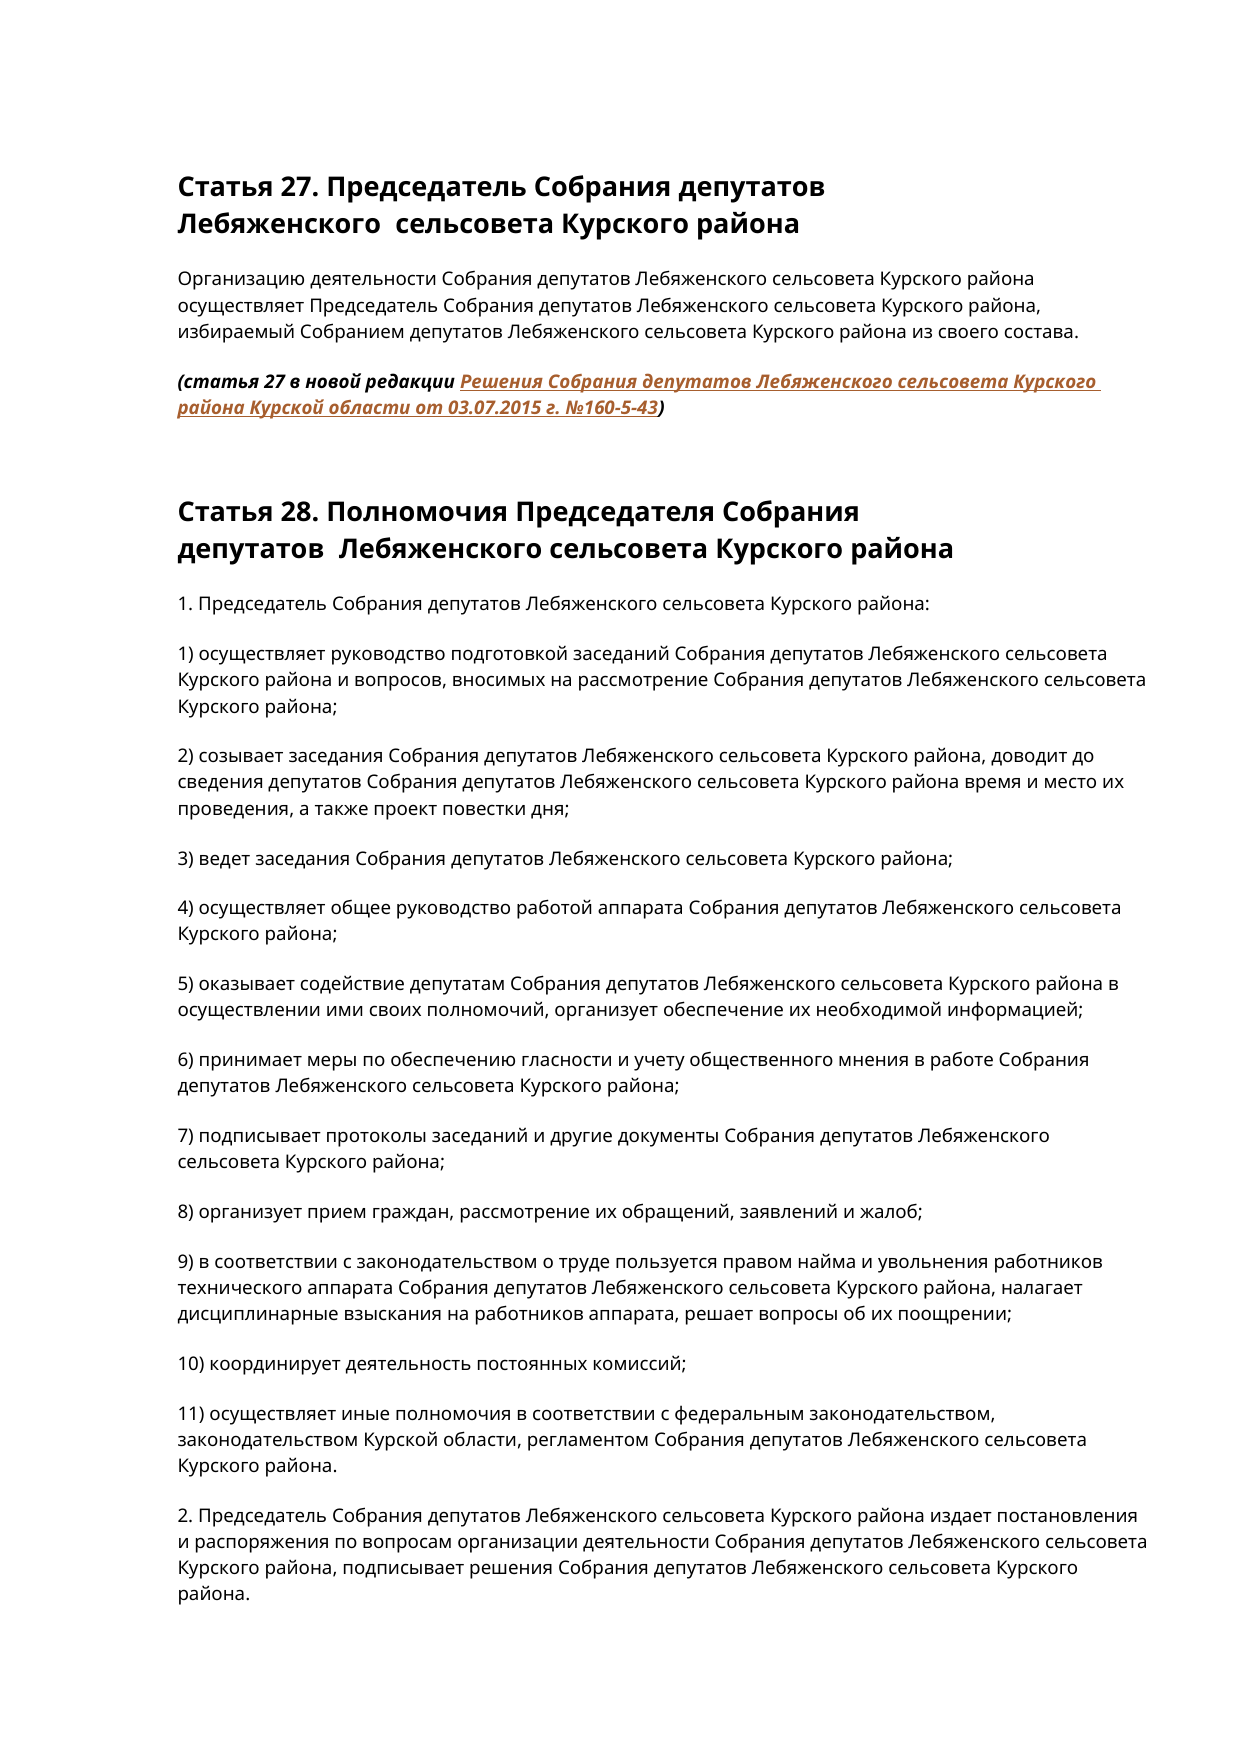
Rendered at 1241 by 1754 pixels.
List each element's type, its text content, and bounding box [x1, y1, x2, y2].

text 8) организует прием граждан, рассмотрение их обращений, заявлений и жалоб; [177, 1197, 1152, 1224]
text 4) осуществляет общее руководство работой аппарата Собрания депутатов Лебяженского сельсовета Курского района; [177, 894, 1152, 946]
text 2) созывает заседания Собрания депутатов Лебяженского сельсовета Курского района, доводит до сведения депутатов Собрания депутатов Лебяженского сельсовета Курского района время и место их проведения, а также проект повестки дня; [177, 742, 1152, 821]
text 2. Председатель Собрания депутатов Лебяженского сельсовета Курского района издает постановления и распоряжения по вопросам организации деятельности Собрания депутатов Лебяженского сельсовета Курского района, подписывает решения Собрания депутатов Лебяженского сельсовета Курского района. [177, 1501, 1152, 1606]
text 6) принимает меры по обеспечению гласности и учету общественного мнения в работе Собрания депутатов Лебяженского сельсовета Курского района; [177, 1046, 1152, 1098]
text 9) в соответствии с законодательством о труде пользуется правом найма и увольнения работников технического аппарата Собрания депутатов Лебяженского сельсовета Курского района, налагает дисциплинарные взыскания на работников аппарата, решает вопросы об их поощрении; [177, 1247, 1152, 1326]
text 11) осуществляет иные полномочия в соответствии с федеральным законодательством, законодательством Курской области, регламентом Собрания депутатов Лебяженского сельсовета Курского района. [177, 1399, 1152, 1478]
text 7) подписывает протоколы заседаний и другие документы Собрания депутатов Лебяженского сельсовета Курского района; [177, 1122, 1152, 1174]
text 3) ведет заседания Собрания депутатов Лебяженского сельсовета Курского района; [177, 844, 1152, 870]
text 5) оказывает содействие депутатам Собрания депутатов Лебяженского сельсовета Курского района в осуществлении ими своих полномочий, организует обеспечение их необходимой информацией; [177, 970, 1152, 1022]
text Статья 27. Председатель Собрания депутатов Лебяженского сельсовета Курского района [177, 168, 1152, 242]
text Статья 28. Полномочия Председателя Собрания депутатов Лебяженского сельсовета Курского района [177, 493, 1152, 567]
text 10) координирует деятельность постоянных комиссий; [177, 1349, 1152, 1376]
text 1. Председатель Собрания депутатов Лебяженского сельсовета Курского района: [177, 590, 1152, 616]
text (статья 27 в новой редакции Решения Собрания депутатов Лебяженского сельсовета Курского района Курской области от 03.07.2015 г. №160-5-43) [177, 367, 1152, 420]
text Организацию деятельности Собрания депутатов Лебяженского сельсовета Курского района осуществляет Председатель Собрания депутатов Лебяженского сельсовета Курского района, избираемый Собранием депутатов Лебяженского сельсовета Курского района из своего состава. [177, 265, 1152, 344]
text 1) осуществляет руководство подготовкой заседаний Собрания депутатов Лебяженского сельсовета Курского района и вопросов, вносимых на рассмотрение Собрания депутатов Лебяженского сельсовета Курского района; [177, 640, 1152, 718]
